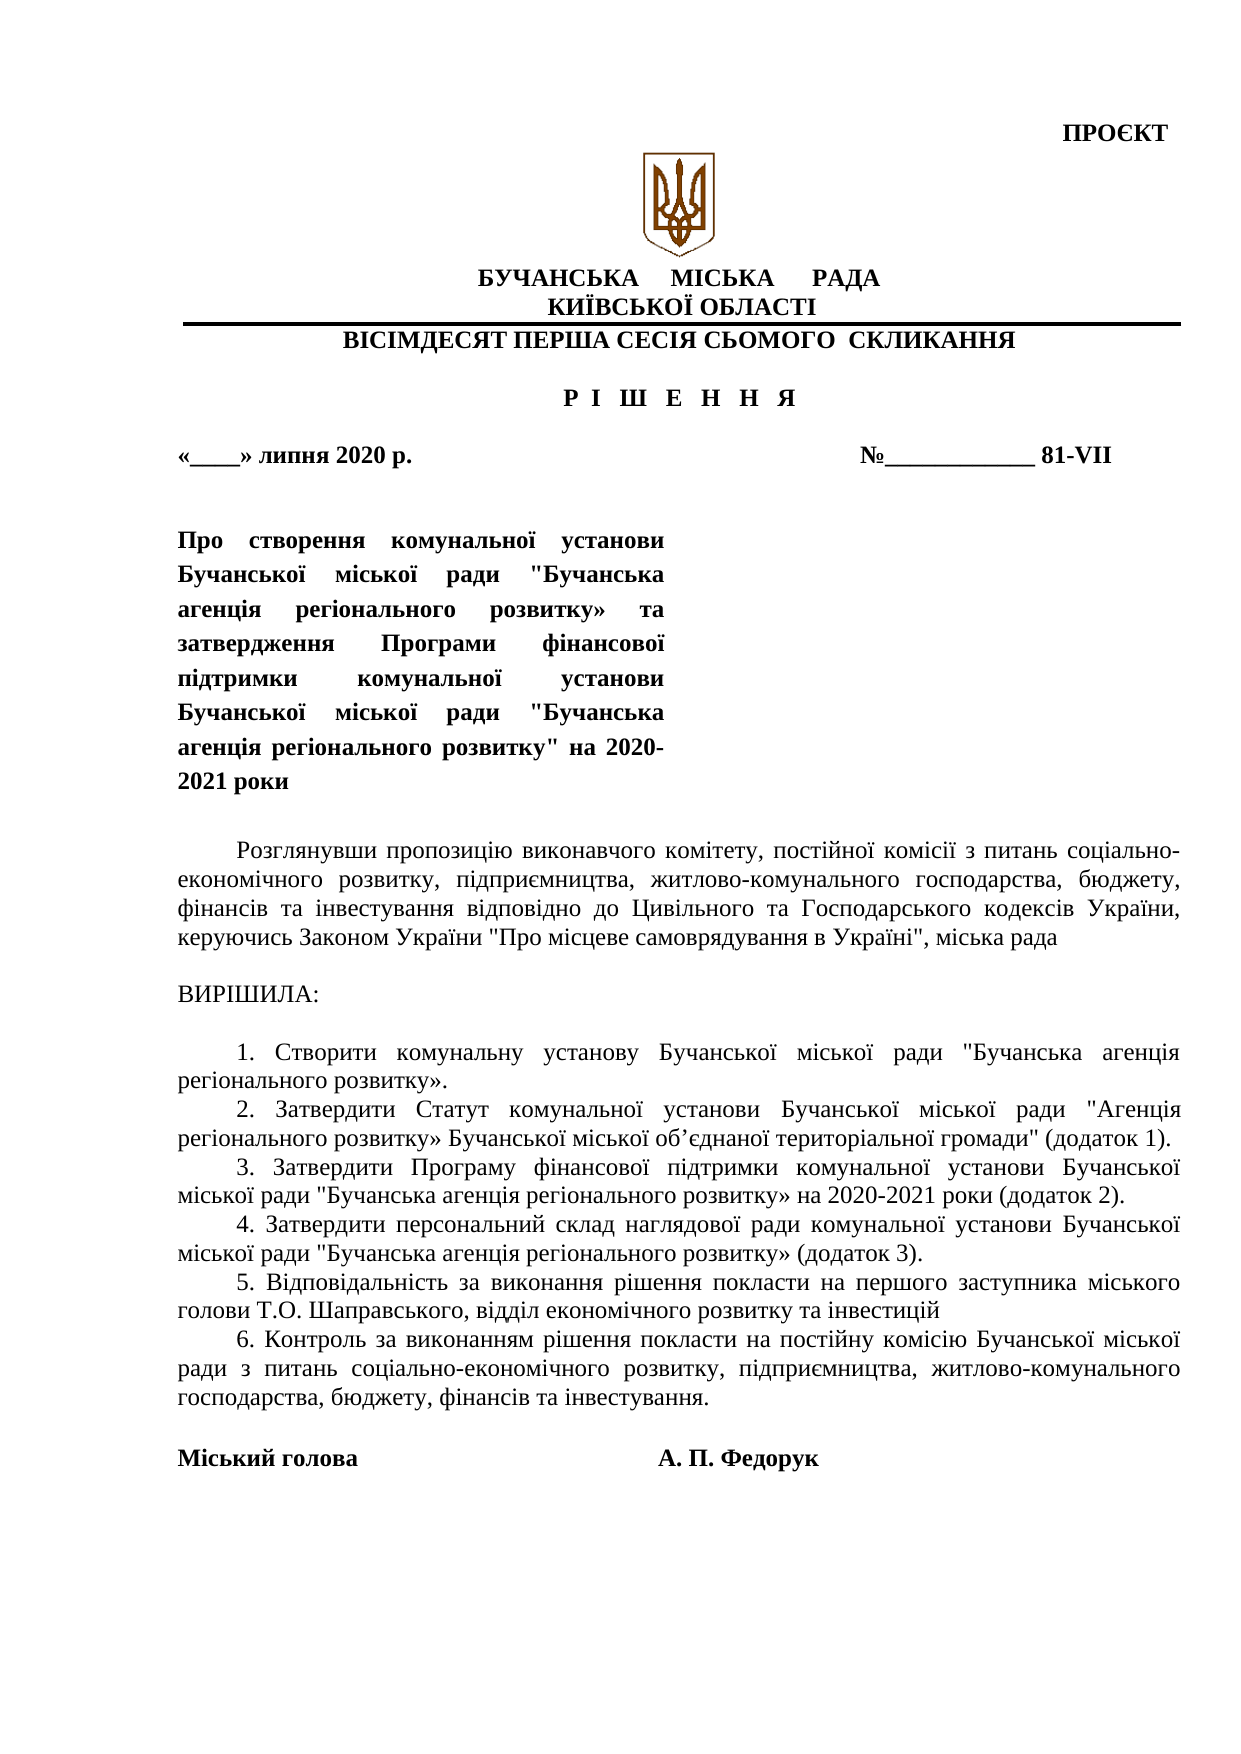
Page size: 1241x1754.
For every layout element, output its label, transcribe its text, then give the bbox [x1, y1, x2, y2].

text Про створення комунальної установи Бучанської міської ради "Бучанська агенція регіонального розвитку» та затвердження Програми фінансової підтримки комунальної установи Бучанської міської ради "Бучанська агенція регіонального розвитку" на 2020-2021 роки [177, 525, 664, 795]
text 1. Створити комунальну установу Бучанської міської ради "Бучанська агенція регіонального розвитку». [177, 1037, 1181, 1094]
text 5. Відповідальність за виконання рішення покласти на першого заступника міського голови Т.О. Шаправського, відділ економічного розвитку та інвестицій [177, 1267, 1181, 1324]
text 4. Затвердити персональний склад наглядової ради комунальної установи Бучанської міської ради "Бучанська агенція регіонального розвитку» (додаток 3). [177, 1209, 1181, 1267]
picture [636, 146, 722, 263]
text 3. Затвердити Програму фінансової підтримки комунальної установи Бучанської міської ради "Бучанська агенція регіонального розвитку» на 2020-2021 роки (додаток 2). [177, 1152, 1181, 1209]
text ВИРІШИЛА: [177, 979, 1181, 1008]
text 6. Контроль за виконанням рішення покласти на постійну комісію Бучанської міської ради з питань соціально-економічного розвитку, підприємництва, житлово-комунального господарства, бюджету, фінансів та інвестування. [177, 1324, 1181, 1410]
text 2. Затвердити Статут комунальної установи Бучанської міської ради "Агенція регіонального розвитку» Бучанської міської об’єднаної територіальної громади" (додаток 1). [177, 1094, 1181, 1152]
text Розглянувши пропозицію виконавчого комітету, постійної комісії з питань соціально-економічного розвитку, підприємництва, житлово-комунального господарства, бюджету, фінансів та інвестування відповідно до Цивільного та Господарського кодексів України, керуючись Законом України "Про місцеве самоврядування в Україні", міська рада [177, 835, 1181, 950]
text ПРОЄКТ [177, 118, 1181, 147]
text Р І Ш Е Н Н Я [177, 383, 1181, 412]
text «____» липня 2020 р. №____________ 81-VII [177, 441, 1181, 469]
text ВІСІМДЕСЯТ ПЕРША СЕСІЯ СЬОМОГО СКЛИКАННЯ [177, 326, 1181, 354]
text Міський голова А. П. Федорук [177, 1443, 1211, 1472]
text БУЧАНСЬКА МІСЬКА РАДА [177, 263, 1181, 292]
text КИЇВСЬКОЇ ОБЛАСТІ [183, 292, 1181, 322]
